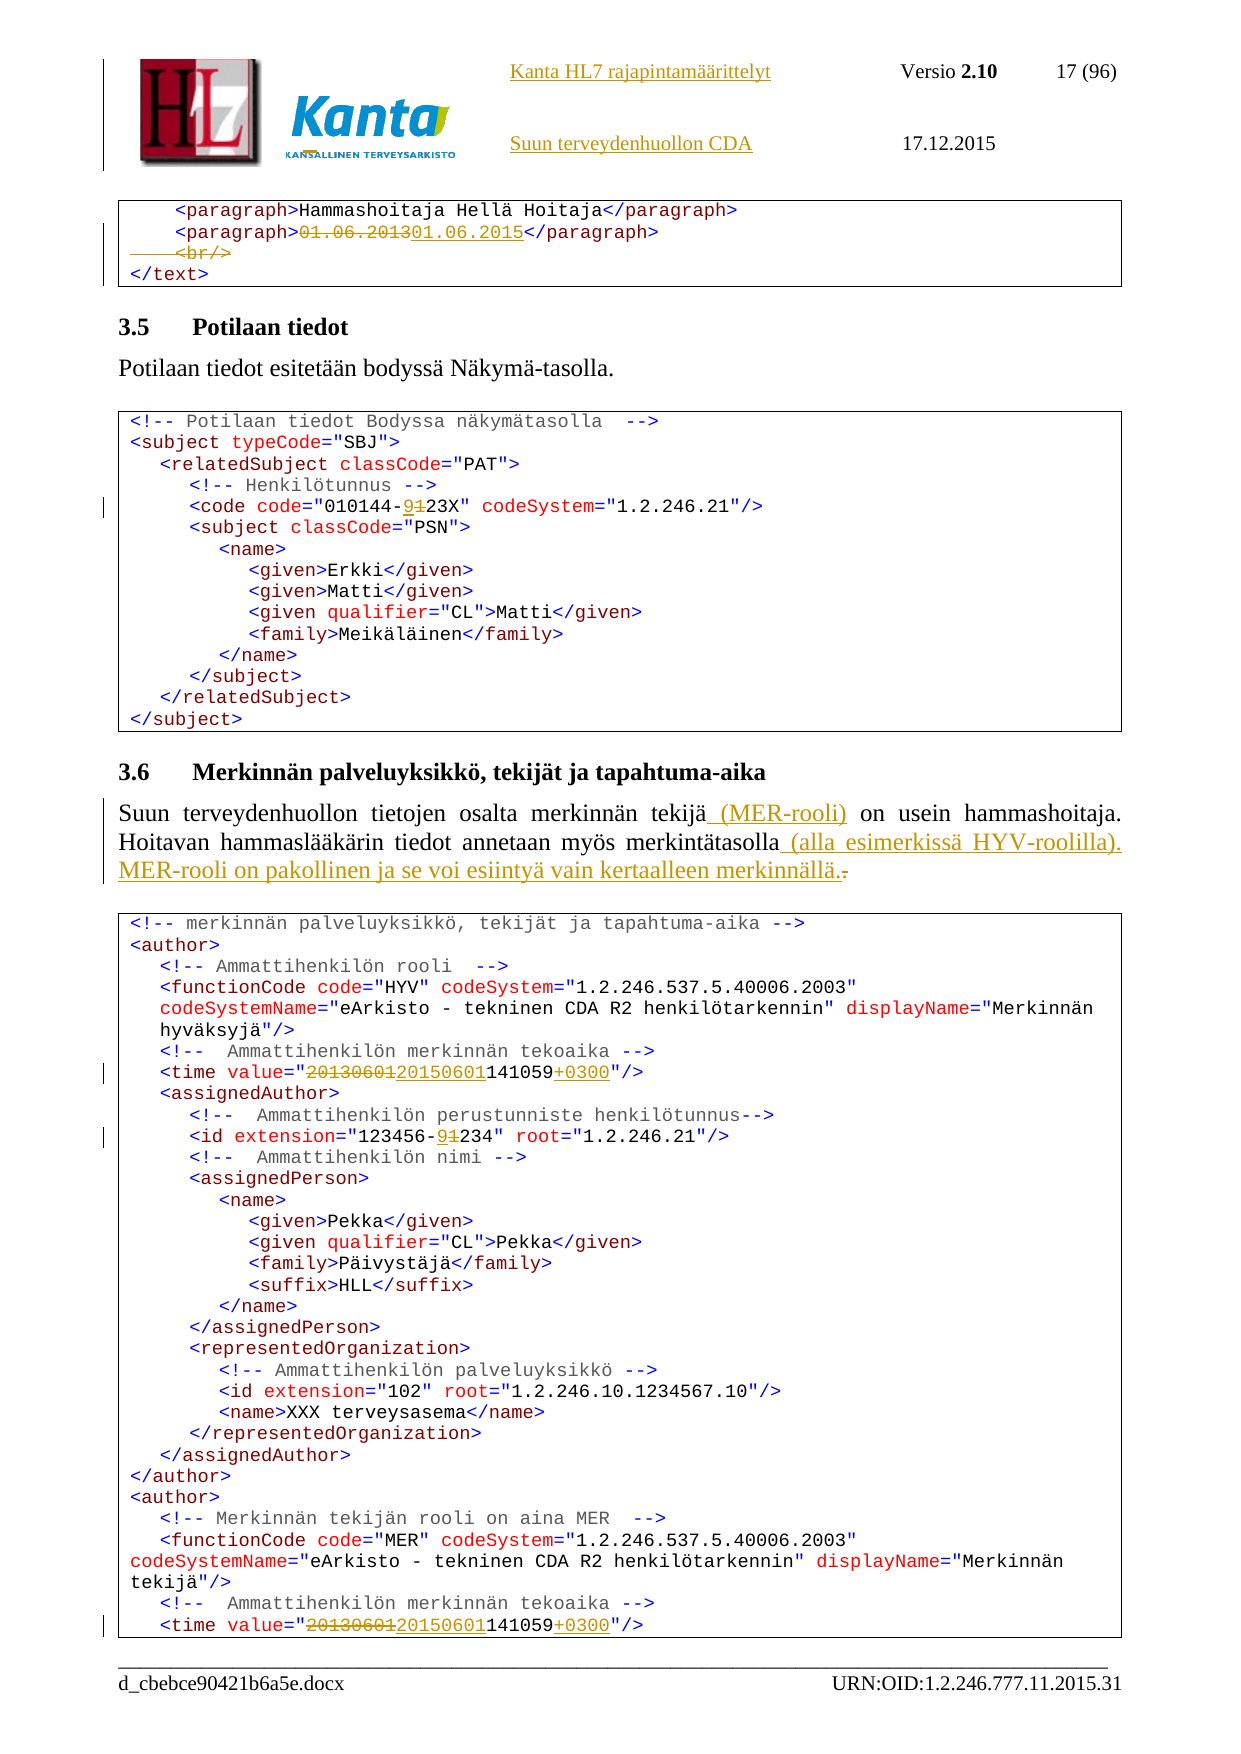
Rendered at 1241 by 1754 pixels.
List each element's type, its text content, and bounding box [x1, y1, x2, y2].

text Suun terveydenhuollon tietojen osalta merkinnän tekijä on usein hammashoitaja. Hoitavan hammaslääkärin tiedot annetaan myös merkintätasolla [118, 798, 1122, 884]
picture [306, 96, 318, 110]
picture [285, 96, 455, 158]
text Potilaan tiedot esitetään bodyssä Näkymä-tasolla. [118, 353, 1122, 382]
subtitle Merkinnän palveluyksikkö, tekijät ja tapahtuma-aika [118, 757, 1122, 786]
table_header <!-- Potilaan tiedot Bodyssa näkymätasolla --> <subject typeCode="SBJ"> <relatedSubject classCode="PAT"> <!-- Henkilötunnus --> <code code="010144-23X" codeSystem="1.2.246.21"/> <subject classCode="PSN"> <name> <given>Erkki</given> <given>Matti</given> <given qualifier="CL">Matti</given> <family>Meikäläinen</family> </name> </subject> </relatedSubject> </subject> [119, 412, 1121, 731]
subtitle Potilaan tiedot [118, 312, 1122, 341]
picture [140, 59, 263, 167]
